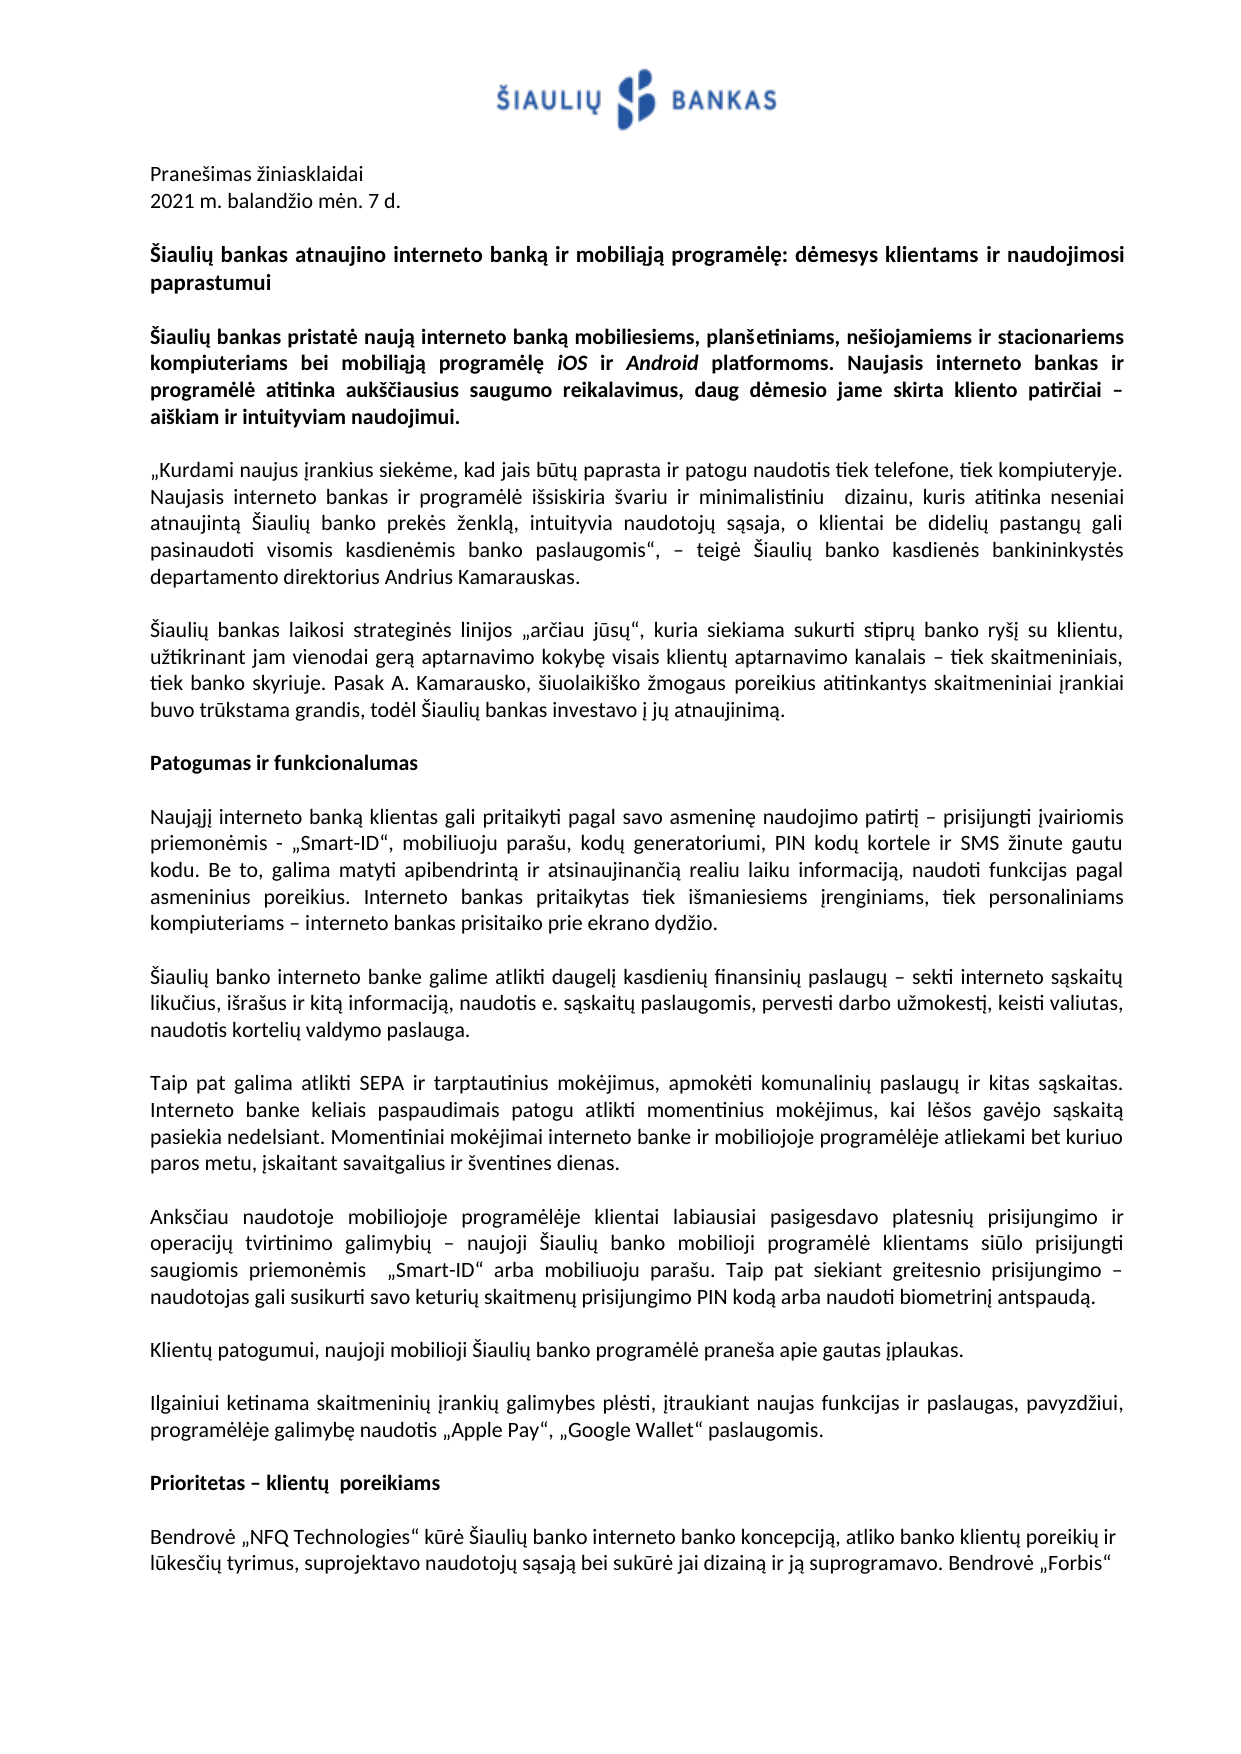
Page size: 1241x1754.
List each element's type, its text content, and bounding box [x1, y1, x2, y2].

text Patogumas ir funkcionalumas [150, 749, 1124, 776]
text Šiaulių bankas pristatė naują interneto banką mobiliesiems, planšetiniams, nešiojamiems ir stacionariems kompiuteriams bei mobiliąją programėlę iOS ir Android platformoms. Naujasis interneto bankas ir programėlė atitinka aukščiausius saugumo reikalavimus, daug dėmesio jame skirta kliento patirčiai – aiškiam ir intuityviam naudojimui. [150, 323, 1124, 429]
text Anksčiau naudotoje mobiliojoje programėlėje klientai labiausiai pasigesdavo platesnių prisijungimo ir operacijų tvirtinimo galimybių – naujoji Šiaulių banko mobilioji programėlė klientams siūlo prisijungti saugiomis priemonėmis „Smart-ID“ arba mobiliuoju parašu. Taip pat siekiant greitesnio prisijungimo – naudotojas gali susikurti savo keturių skaitmenų prisijungimo PIN kodą arba naudoti biometrinį antspaudą. [150, 1203, 1124, 1309]
text 2021 m. balandžio mėn. 7 d. [150, 187, 1124, 213]
text Taip pat galima atlikti SEPA ir tarptautinius mokėjimus, apmokėti komunalinių paslaugų ir kitas sąskaitas. Interneto banke keliais paspaudimais patogu atlikti momentinius mokėjimus, kai lėšos gavėjo sąskaitą pasiekia nedelsiant. Momentiniai mokėjimai interneto banke ir mobiliojoje programėlėje atliekami bet kuriuo paros metu, įskaitant savaitgalius ir šventines dienas. [150, 1069, 1124, 1176]
text „Kurdami naujus įrankius siekėme, kad jais būtų paprasta ir patogu naudotis tiek telefone, tiek kompiuteryje. Naujasis interneto bankas ir programėlė išsiskiria švariu ir minimalistiniu dizainu, kuris atitinka neseniai atnaujintą Šiaulių banko prekės ženklą, intuityvia naudotojų sąsaja, o klientai be didelių pastangų gali pasinaudoti visomis kasdienėmis banko paslaugomis“, – teigė Šiaulių banko kasdienės bankininkystės departamento direktorius Andrius Kamarauskas. [150, 456, 1124, 589]
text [150, 1523, 1124, 1576]
picture [486, 66, 788, 134]
text Šiaulių bankas laikosi strateginės linijos „arčiau jūsų“, kuria siekiama sukurti stiprų banko ryšį su klientu, užtikrinant jam vienodai gerą aptarnavimo kokybę visais klientų aptarnavimo kanalais – tiek skaitmeniniais, tiek banko skyriuje. Pasak A. Kamarausko, šiuolaikiško žmogaus poreikius atitinkantys skaitmeniniai įrankiai buvo trūkstama grandis, todėl Šiaulių bankas investavo į jų atnaujinimą. [150, 616, 1124, 723]
text Ilgainiui ketinama skaitmeninių įrankių galimybes plėsti, įtraukiant naujas funkcijas ir paslaugas, pavyzdžiui, programėlėje galimybę naudotis „Apple Pay“, „Google Wallet“ paslaugomis. [150, 1389, 1124, 1443]
text Šiaulių bankas atnaujino interneto banką ir mobiliąją programėlę: dėmesys klientams ir naudojimosi paprastumui [150, 240, 1124, 296]
text Šiaulių banko interneto banke galime atlikti daugelį kasdienių finansinių paslaugų – sekti interneto sąskaitų likučius, išrašus ir kitą informaciją, naudotis e. sąskaitų paslaugomis, pervesti darbo užmokestį, keisti valiutas, naudotis kortelių valdymo paslauga. [150, 963, 1124, 1043]
text Naująjį interneto banką klientas gali pritaikyti pagal savo asmeninę naudojimo patirtį – prisijungti įvairiomis priemonėmis - „Smart-ID“, mobiliuoju parašu, kodų generatoriumi, PIN kodų kortele ir SMS žinute gautu kodu. Be to, galima matyti apibendrintą ir atsinaujinančią realiu laiku informaciją, naudoti funkcijas pagal asmeninius poreikius. Interneto bankas pritaikytas tiek išmaniesiems įrenginiams, tiek personaliniams kompiuteriams – interneto bankas prisitaiko prie ekrano dydžio. [150, 803, 1124, 936]
text Prioritetas – klientų poreikiams [150, 1469, 1124, 1496]
text Klientų patogumui, naujoji mobilioji Šiaulių banko programėlė praneša apie gautas įplaukas. [150, 1336, 1124, 1363]
text Pranešimas žiniasklaidai [150, 160, 1144, 187]
